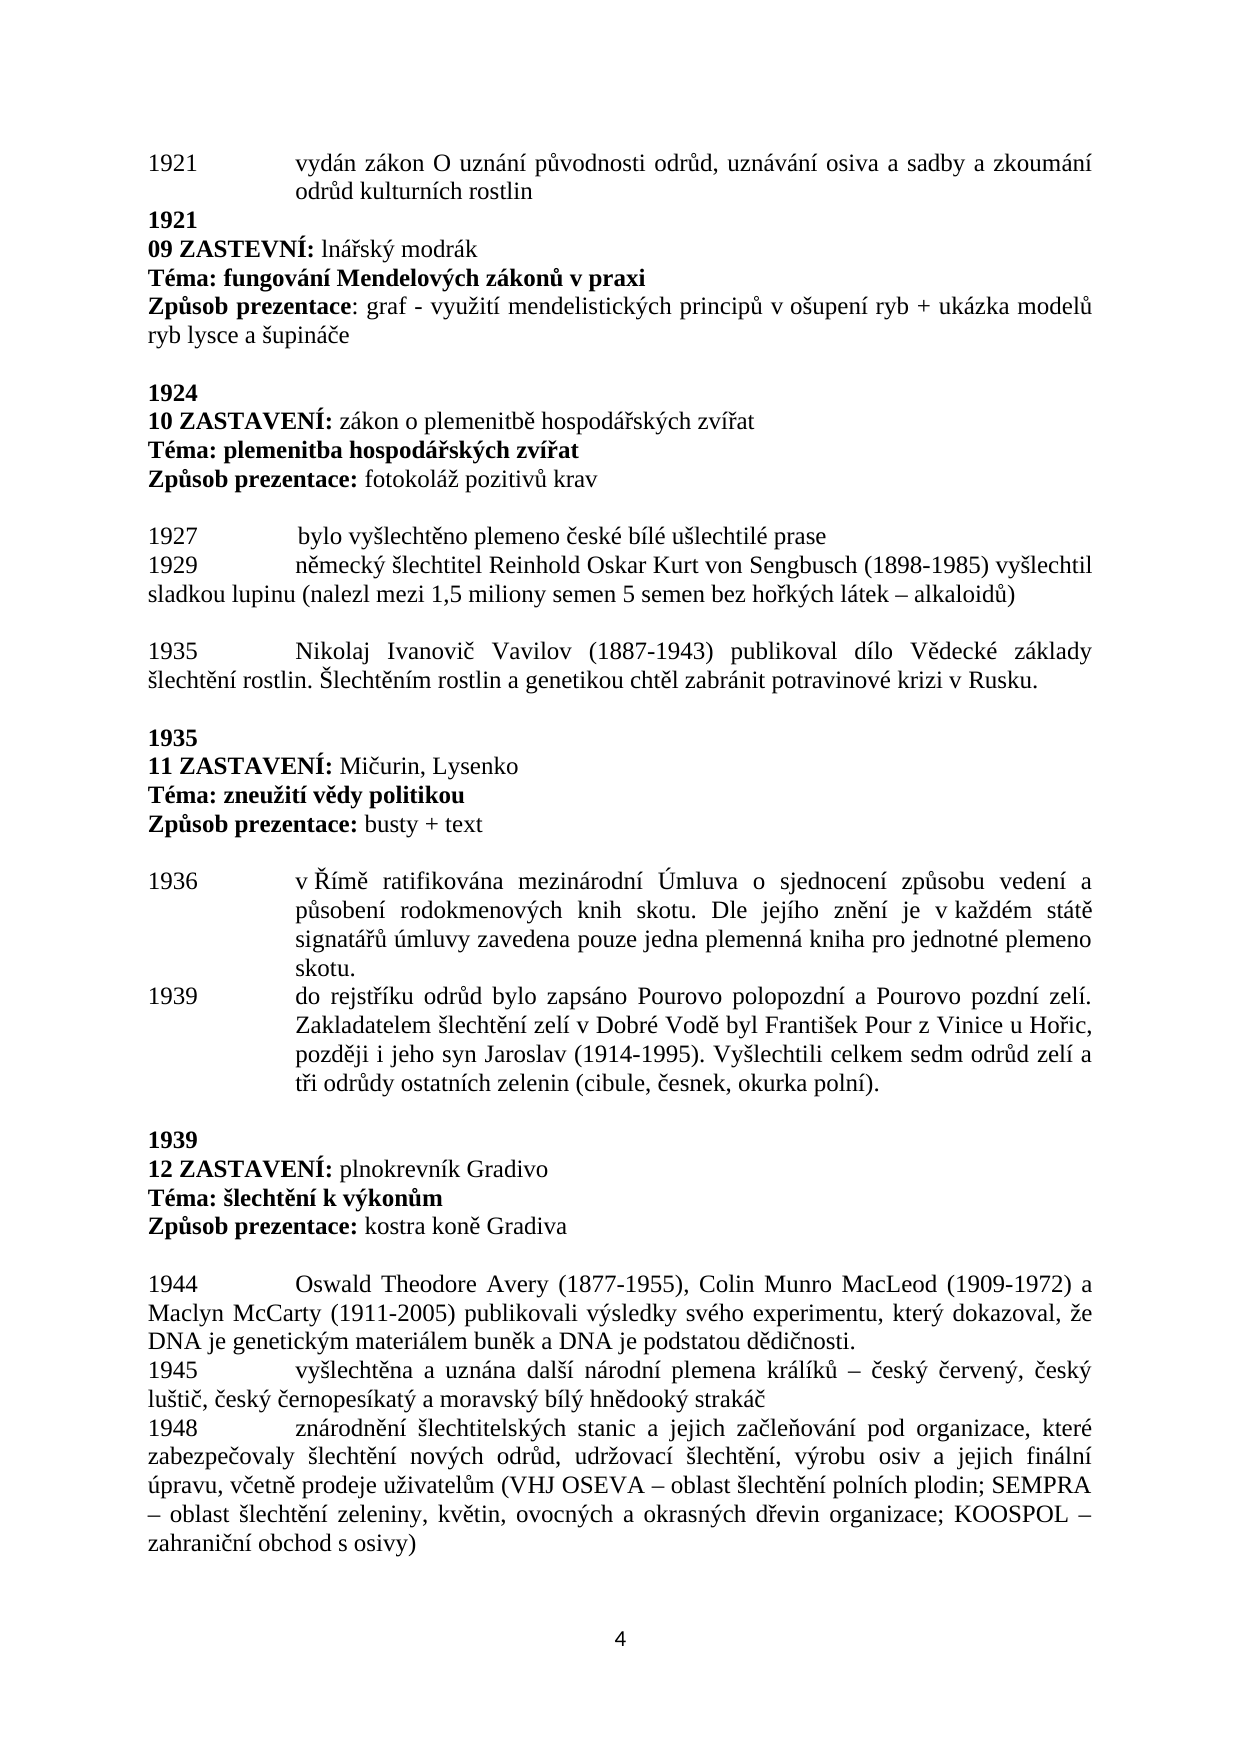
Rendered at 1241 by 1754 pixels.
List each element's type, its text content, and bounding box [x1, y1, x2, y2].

text Téma: plemenitba hospodářských zvířat [148, 435, 1093, 464]
text 1929 německý šlechtitel Reinhold Oskar Kurt von Sengbusch (1898-1985) vyšlechtil sladkou lupinu (nalezl mezi 1,5 miliony semen 5 semen bez hořkých látek – alkaloidů) [148, 550, 1093, 608]
text Téma: zneužití vědy politikou [148, 780, 1093, 809]
text 1924 [148, 378, 1093, 406]
text Téma: fungování Mendelových zákonů v praxi [148, 263, 1093, 291]
text 1936 v Římě ratifikována mezinárodní Úmluva o sjednocení způsobu vedení a působení rodokmenových knih skotu. Dle jejího znění je v každém státě signatářů úmluvy zavedena pouze jedna plemenná kniha pro jednotné plemeno skotu. [148, 866, 1093, 981]
text 1945 vyšlechtěna a uznána další národní plemena králíků – český červený, český luštič, český černopesíkatý a moravský bílý hnědooký strakáč [148, 1355, 1093, 1413]
text 1921 vydán zákon O uznání původnosti odrůd, uznávání osiva a sadby a zkoumání odrůd kulturních rostlin [148, 148, 1093, 205]
text 10 ZASTAVENÍ: zákon o plemenitbě hospodářských zvířat [148, 406, 1093, 435]
text Způsob prezentace: graf - využití mendelistických principů v ošupení ryb + ukázka modelů ryb lysce a šupináče [148, 291, 1093, 349]
text 1927 bylo vyšlechtěno plemeno české bílé ušlechtilé prase [148, 521, 1093, 550]
text 09 ZASTEVNÍ: lnářský modrák [148, 234, 1093, 263]
text 1944 Oswald Theodore Avery (1877-1955), Colin Munro MacLeod (1909-1972) a Maclyn McCarty (1911-2005) publikovali výsledky svého experimentu, který dokazoval, že DNA je genetickým materiálem buněk a DNA je podstatou dědičnosti. [148, 1269, 1093, 1355]
text Způsob prezentace: busty + text [148, 809, 1093, 838]
text Téma: šlechtění k výkonům [148, 1183, 1093, 1211]
text Způsob prezentace: kostra koně Gradiva [148, 1211, 1093, 1240]
text 1948 znárodnění šlechtitelských stanic a jejich začleňování pod organizace, které zabezpečovaly šlechtění nových odrůd, udržovací šlechtění, výrobu osiv a jejich finální úpravu, včetně prodeje uživatelům (VHJ OSEVA – oblast šlechtění polních plodin; SEMPRA – oblast šlechtění zeleniny, květin, ovocných a okrasných dřevin organizace; KOOSPOL – zahraniční obchod s osivy) [148, 1413, 1093, 1556]
text 1939 [148, 1125, 1093, 1154]
text 1935 Nikolaj Ivanovič Vavilov (1887-1943) publikoval dílo Vědecké základy šlechtění rostlin. Šlechtěním rostlin a genetikou chtěl zabránit potravinové krizi v Rusku. [148, 636, 1093, 694]
text 11 ZASTAVENÍ: Mičurin, Lysenko [148, 751, 1093, 780]
text 1935 [148, 723, 1093, 751]
text 12 ZASTAVENÍ: plnokrevník Gradivo [148, 1154, 1093, 1183]
text Způsob prezentace: fotokoláž pozitivů krav [148, 464, 1093, 493]
text 1939 do rejstříku odrůd bylo zapsáno Pourovo polopozdní a Pourovo pozdní zelí. Zakladatelem šlechtění zelí v Dobré Vodě byl František Pour z Vinice u Hořic, později i jeho syn Jaroslav (1914-1995). Vyšlechtili celkem sedm odrůd zelí a tři odrůdy ostatních zelenin (cibule, česnek, okurka polní). [148, 981, 1093, 1096]
text 1921 [148, 205, 1093, 234]
